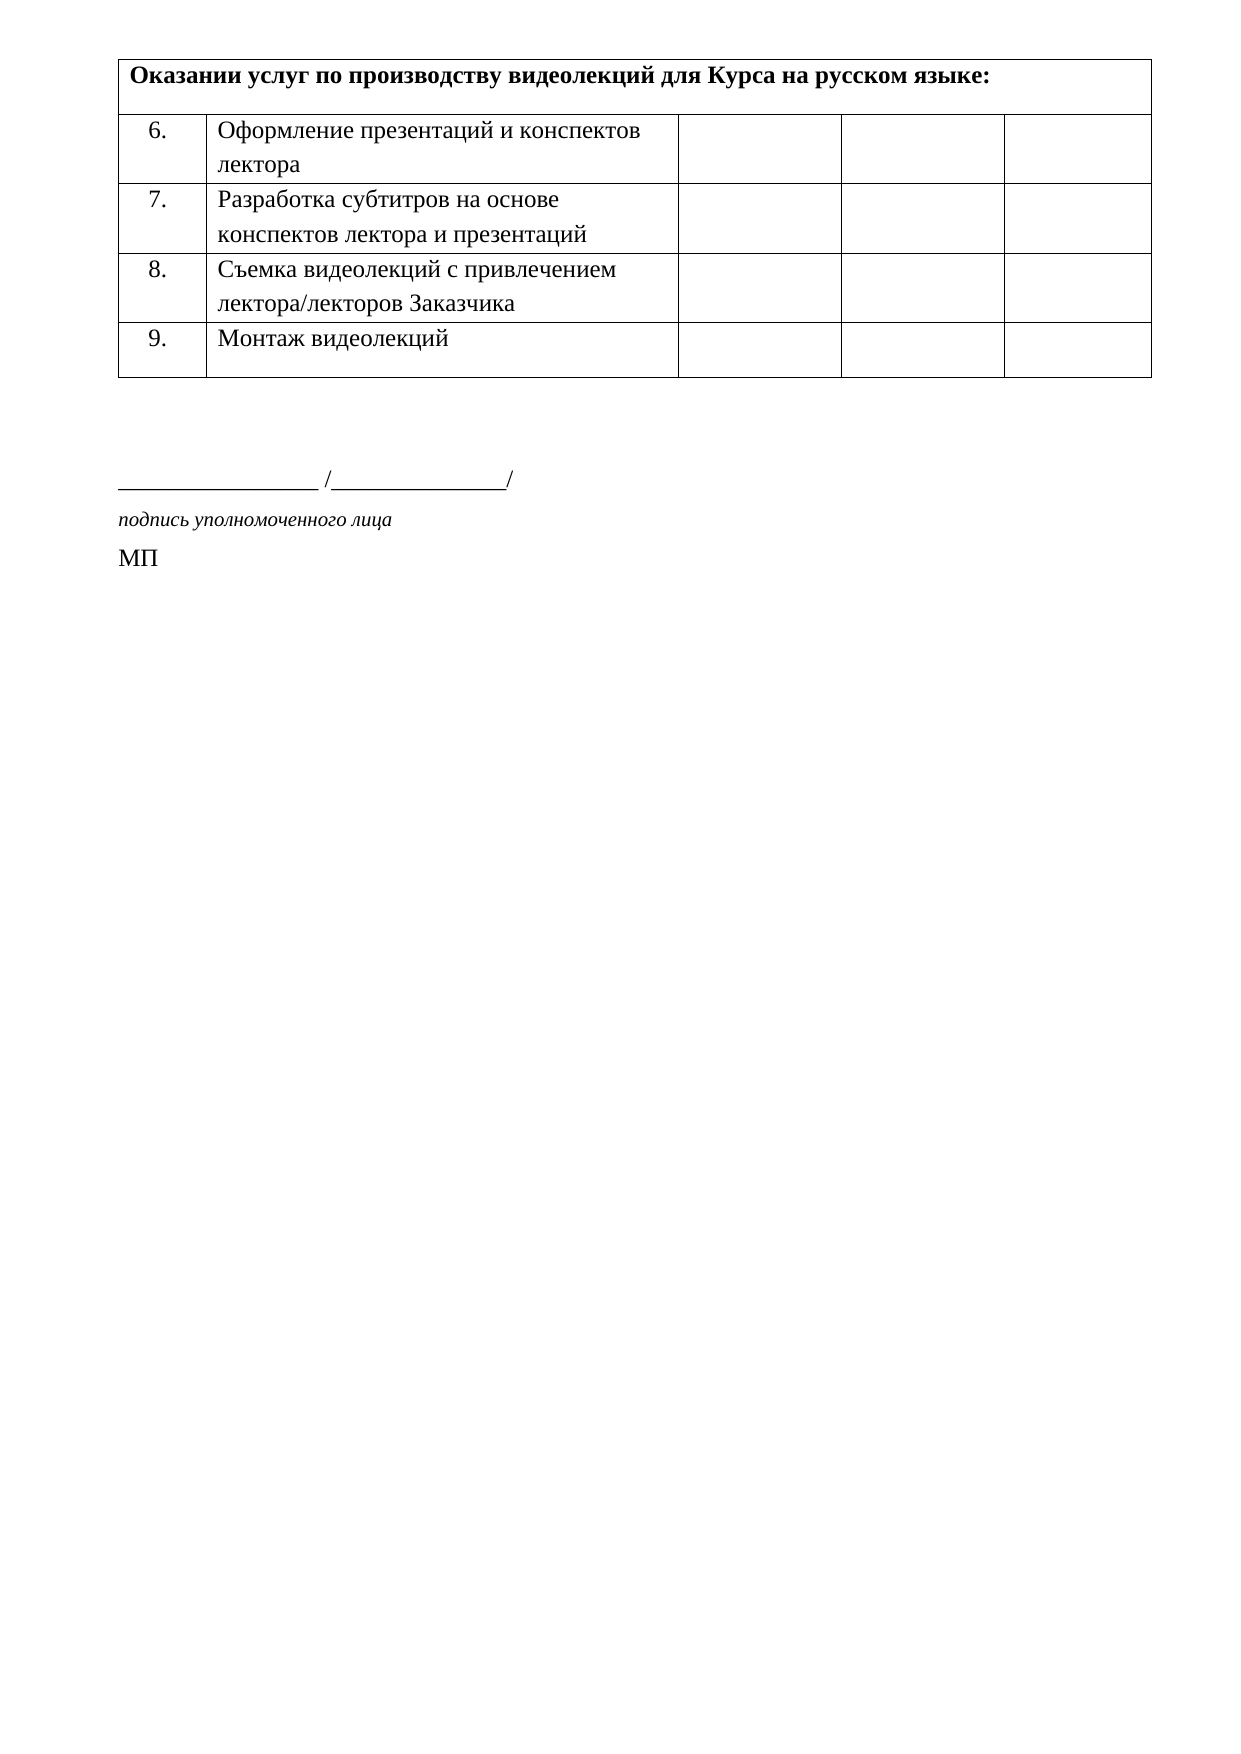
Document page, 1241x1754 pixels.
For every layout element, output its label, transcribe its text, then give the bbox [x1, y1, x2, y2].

text подпись уполномоченного лица [118, 507, 1152, 531]
table_header Оказании услуг по производству видеолекций для Курса на русском языке: [119, 60, 1151, 114]
table_cell 9. [119, 323, 206, 377]
table_cell 6. [119, 115, 206, 183]
table_cell [1005, 115, 1151, 183]
table_cell [842, 115, 1004, 183]
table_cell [207, 184, 678, 253]
table_cell Монтаж видеолекций [207, 323, 678, 377]
table_cell [842, 323, 1004, 377]
table_cell [679, 254, 841, 322]
table_cell [842, 254, 1004, 322]
table_cell [842, 184, 1004, 253]
table_cell [679, 115, 841, 183]
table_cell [207, 254, 678, 322]
table_cell [679, 323, 841, 377]
table_cell [1005, 184, 1151, 253]
table_cell [1005, 323, 1151, 377]
table_cell 8. [119, 254, 206, 322]
text ________________ /______________/ [118, 464, 1152, 493]
table_cell 7. [119, 184, 206, 253]
table_cell Оформление презентаций и конспектов лектора [207, 115, 678, 183]
text МП [118, 543, 1152, 572]
table_cell [1005, 254, 1151, 322]
table_cell [679, 184, 841, 253]
